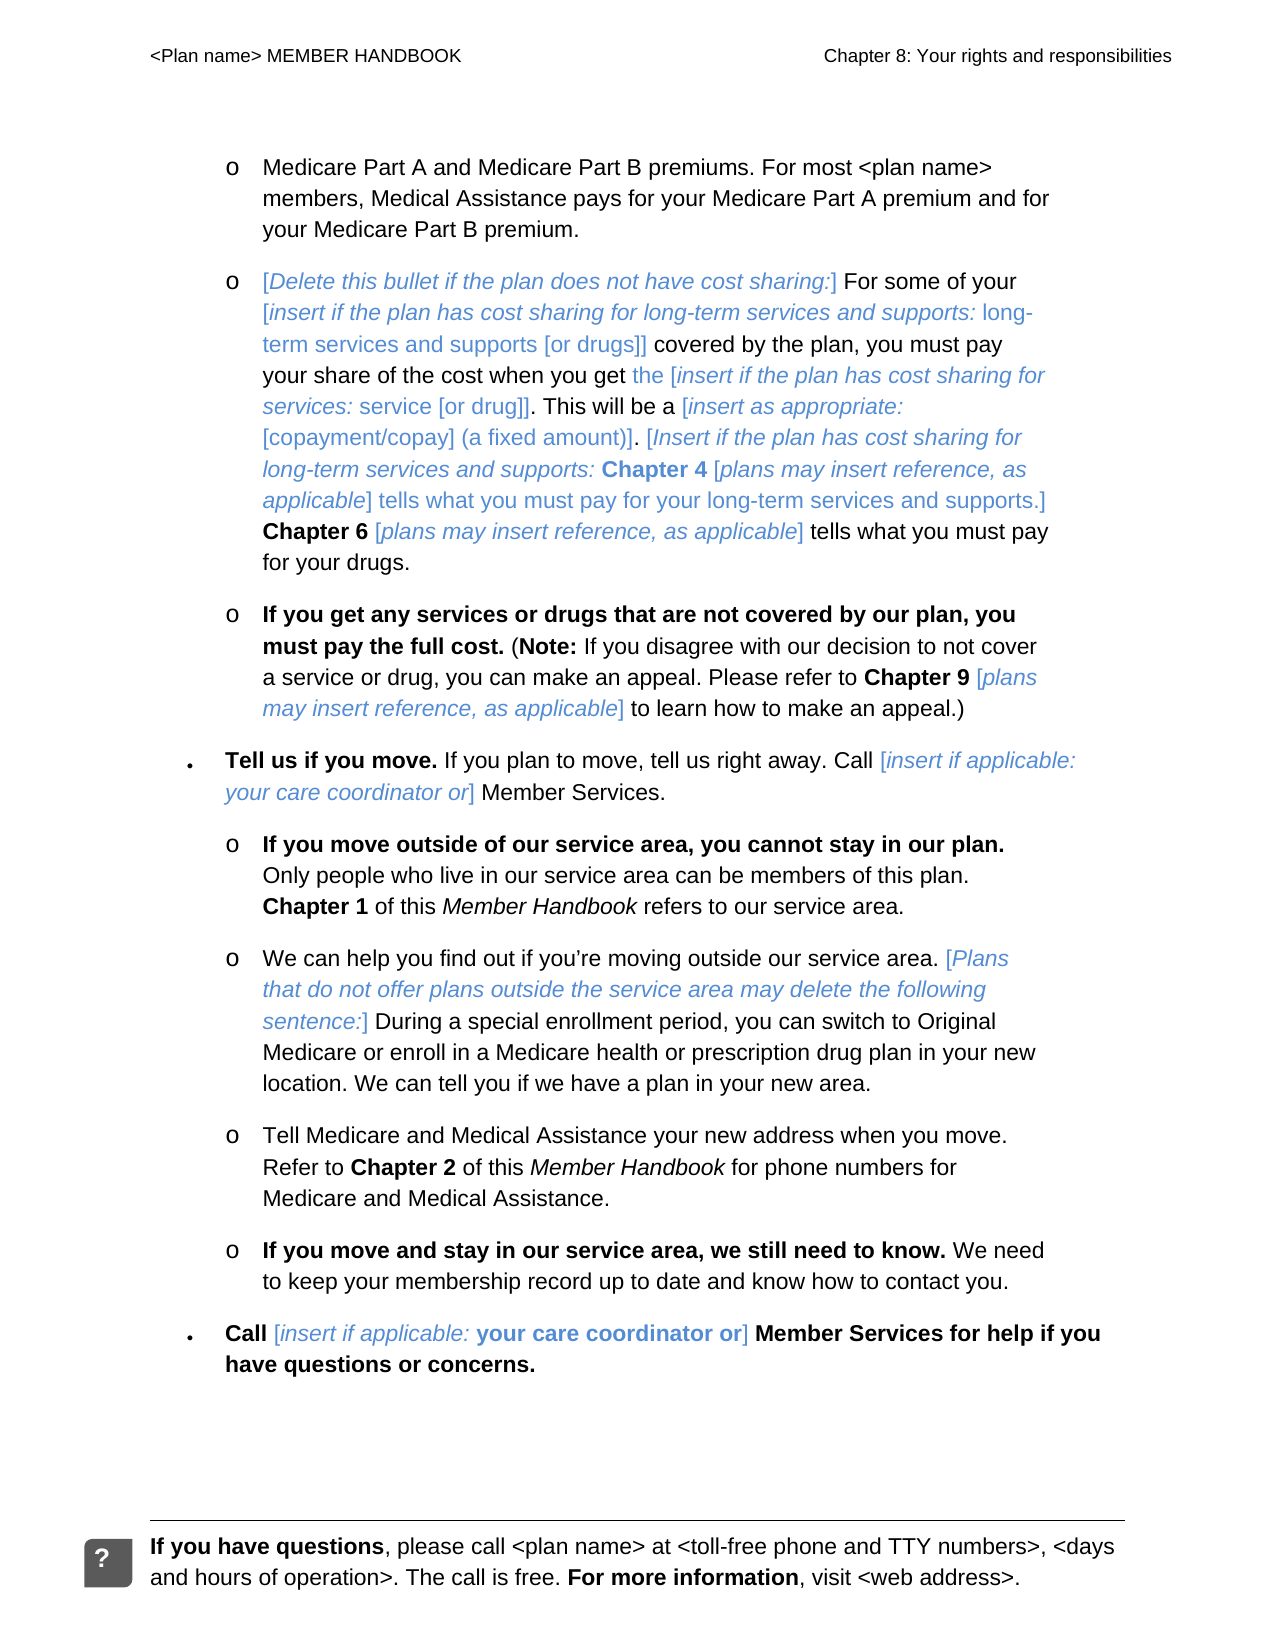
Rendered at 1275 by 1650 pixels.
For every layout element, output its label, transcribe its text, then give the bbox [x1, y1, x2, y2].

text If you move and stay in our service area, we still need to know. We need to keep your membership record up to date and know how to contact you. [225, 1233, 1050, 1296]
list Call [insert if applicable: your care coordinator or] Member Services for help if you have questions or concerns. [187, 1317, 1125, 1379]
text We can help you find out if you’re moving outside our service area. [Plans that do not offer plans outside the service area may delete the following sentence:] During a special enrollment period, you can switch to Original Medicare or enroll in a Medicare health or prescription drug plan in your new location. We can tell you if we have a plan in your new area. [225, 942, 1050, 1098]
text [Delete this bullet if the plan does not have cost sharing:] For some of your [insert if the plan has cost sharing for long-term services and supports: long-term services and supports [or drugs]] covered by the plan, you must pay your share of the cost when you get the [insert if the plan has cost sharing for services: service [or drug]]. This will be a [insert as appropriate: [copayment/copay] (a fixed amount)]. [Insert if the plan has cost sharing for long-term services and supports: Chapter 4 [plans may insert reference, as applicable] tells what you must pay for your long-term services and supports.] Chapter 6 [plans may insert reference, as applicable] tells what you must pay for your drugs. [225, 264, 1050, 577]
text Medicare Part A and Medicare Part B premiums. For most <plan name> members, Medical Assistance pays for your Medicare Part A premium and for your Medicare Part B premium. [225, 150, 1050, 244]
text Tell Medicare and Medical Assistance your new address when you move. Refer to Chapter 2 of this Member Handbook for phone numbers for Medicare and Medical Assistance. [225, 1119, 1050, 1212]
text If you move outside of our service area, you cannot stay in our plan. Only people who live in our service area can be members of this plan. Chapter 1 of this Member Handbook refers to our service area. [225, 827, 1050, 921]
list Tell us if you move. If you plan to move, tell us right away. Call [insert if applicable: your care coordinator or] Member Services. [187, 744, 1125, 806]
text If you get any services or drugs that are not covered by our plan, you must pay the full cost. (Note: If you disagree with our decision to not cover a service or drug, you can make an appeal. Please refer to Chapter 9 [plans may insert reference, as applicable] to learn how to make an appeal.) [225, 598, 1050, 723]
